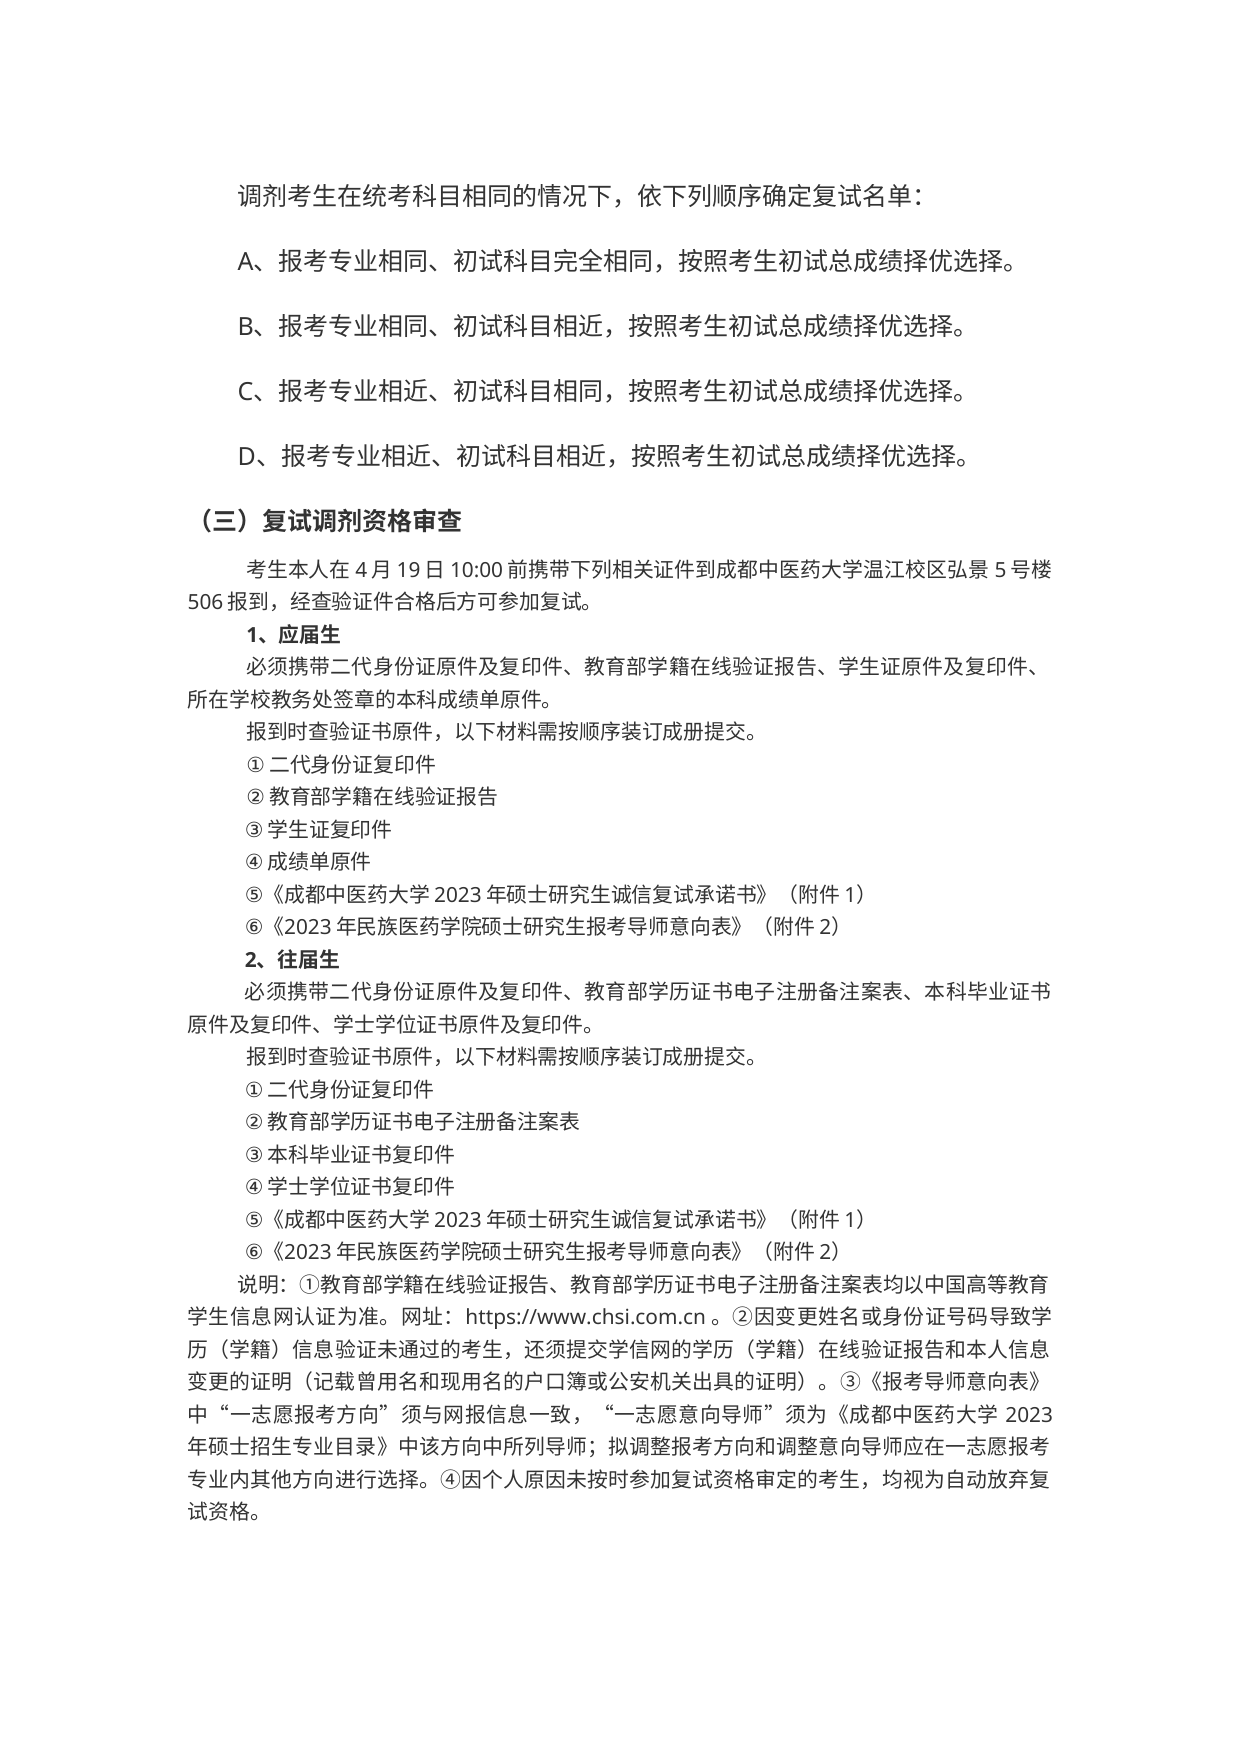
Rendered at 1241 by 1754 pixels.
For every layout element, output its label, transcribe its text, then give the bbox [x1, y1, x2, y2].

text 报到时查验证书原件，以下材料需按顺序装订成册提交。 [187, 714, 1053, 747]
text 2、往届生 [187, 942, 1053, 974]
text 说明：①教育部学籍在线验证报告、教育部学历证书电子注册备注案表均以中国高等教育学生信息网认证为准。网址：https://www.chsi.com.cn 。②因变更姓名或身份证号码导致学历（学籍）信息验证未通过的考生，还须提交学信网的学历（学籍）在线验证报告和本人信息变更的证明（记载曾用名和现用名的户口簿或公安机关出具的证明）。③《报考导师意向表》中“一志愿报考方向”须与网报信息一致，“一志愿意向导师”须为《成都中医药大学2023年硕士招生专业目录》中该方向中所列导师；拟调整报考方向和调整意向导师应在一志愿报考专业内其他方向进行选择。④因个人原因未按时参加复试资格审定的考生，均视为自动放弃复试资格。 [187, 1267, 1053, 1527]
text ⑥《2023年民族医药学院硕士研究生报考导师意向表》（附件2） [187, 909, 1053, 942]
text 1、应届生 [187, 617, 1053, 649]
text 考生本人在4月19日10:00前携带下列相关证件到成都中医药大学温江校区弘景5号楼506报到，经查验证件合格后方可参加复试。 [187, 552, 1053, 617]
text B、报考专业相同、初试科目相近，按照考生初试总成绩择优选择。 [187, 292, 1053, 357]
text ②教育部学籍在线验证报告 [187, 779, 1053, 812]
text 调剂考生在统考科目相同的情况下，依下列顺序确定复试名单： [187, 162, 1053, 227]
text ③学生证复印件 [187, 812, 1053, 844]
text C、报考专业相近、初试科目相同，按照考生初试总成绩择优选择。 [187, 357, 1053, 422]
text ④成绩单原件 [187, 844, 1053, 877]
text ④学士学位证书复印件 [187, 1169, 1053, 1202]
text ⑤《成都中医药大学2023年硕士研究生诚信复试承诺书》（附件1） [187, 1202, 1053, 1234]
text D、报考专业相近、初试科目相近，按照考生初试总成绩择优选择。 [187, 422, 1053, 487]
text ②教育部学历证书电子注册备注案表 [187, 1104, 1053, 1137]
text 必须携带二代身份证原件及复印件、教育部学籍在线验证报告、学生证原件及复印件、所在学校教务处签章的本科成绩单原件。 [187, 649, 1053, 714]
text 必须携带二代身份证原件及复印件、教育部学历证书电子注册备注案表、本科毕业证书原件及复印件、学士学位证书原件及复印件。 [187, 974, 1053, 1039]
text ⑥《2023年民族医药学院硕士研究生报考导师意向表》（附件2） [187, 1234, 1053, 1267]
text ①二代身份证复印件 [187, 1072, 1053, 1104]
text ③本科毕业证书复印件 [187, 1137, 1053, 1169]
text 报到时查验证书原件，以下材料需按顺序装订成册提交。 [187, 1039, 1053, 1072]
text ①二代身份证复印件 [187, 747, 1053, 779]
text （三）复试调剂资格审查 [187, 487, 1053, 552]
text A、报考专业相同、初试科目完全相同，按照考生初试总成绩择优选择。 [187, 227, 1053, 292]
text ⑤《成都中医药大学2023年硕士研究生诚信复试承诺书》（附件1） [187, 877, 1053, 909]
